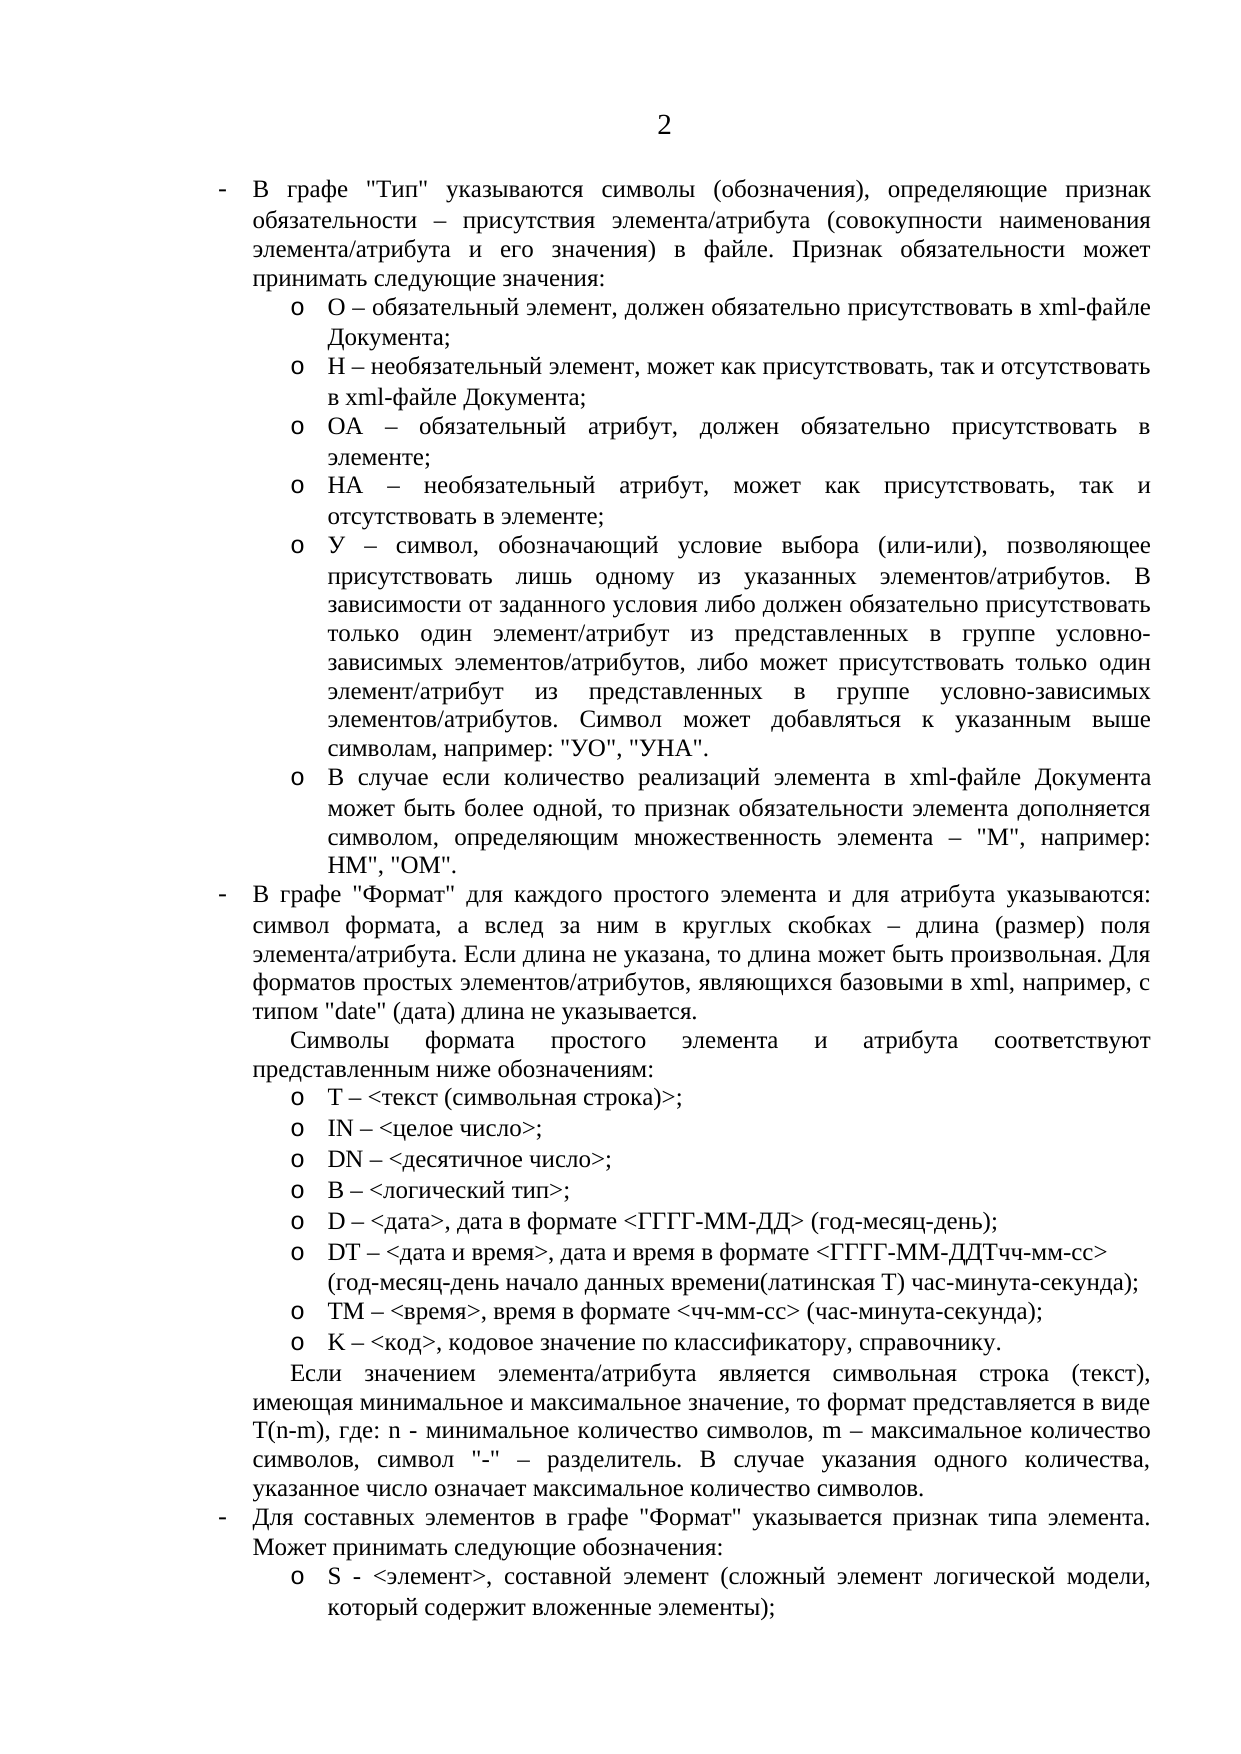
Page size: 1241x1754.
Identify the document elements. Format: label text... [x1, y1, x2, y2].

list ТM – <время>, время в формате <чч-мм-сс> (час-минута-секунда); [290, 1296, 1152, 1327]
list ОА – обязательный атрибут, должен обязательно присутствовать в элементе; [290, 411, 1152, 470]
list S - <элемент>, составной элемент (сложный элемент логической модели, который содержит вложенные элементы); [290, 1561, 1152, 1621]
list Т – <текст (символьная строка)>; [290, 1082, 1152, 1113]
list Н – необязательный элемент, может как присутствовать, так и отсутствовать в xml-файле Документа; [290, 351, 1152, 411]
list Для составных элементов в графе "Формат" указывается признак типа элемента. Может принимать следующие обозначения: [215, 1502, 1152, 1561]
list IN – <целое число>; [290, 1113, 1152, 1144]
list О – обязательный элемент, должен обязательно присутствовать в xml-файле Документа; [290, 292, 1152, 351]
list НА – необязательный атрибут, может как присутствовать, так и отсутствовать в элементе; [290, 470, 1152, 530]
list K – <код>, кодовое значение по классификатору, справочнику. [290, 1327, 1152, 1358]
list D – <дата>, дата в формате <ГГГГ-ММ-ДД> (год-месяц-день); [290, 1206, 1152, 1237]
list В графе "Формат" для каждого простого элемента и для атрибута указываются: символ формата, а вслед за ним в круглых скобках – длина (размер) поля элемента/атрибута. Если длина не указана, то длина может быть произвольная. Для форматов простых элементов/атрибутов, являющихся базовыми в xml, например, с типом "date" (дата) длина не указывается. [215, 879, 1152, 1025]
list B – <логический тип>; [290, 1175, 1152, 1206]
list У – символ, обозначающий условие выбора (или-или), позволяющее присутствовать лишь одному из указанных элементов/атрибутов. В зависимости от заданного условия либо должен обязательно присутствовать только один элемент/атрибут из представленных в группе условно-зависимых элементов/атрибутов, либо может присутствовать только один элемент/атрибут из представленных в группе условно-зависимых элементов/атрибутов. Символ может добавляться к указанным выше символам, например: "УО", "УНА". [290, 530, 1152, 762]
text Символы формата простого элемента и атрибута соответствуют представленным ниже обозначениям: [252, 1025, 1152, 1082]
list В случае если количество реализаций элемента в xml-файле Документа может быть более одной, то признак обязательности элемента дополняется символом, определяющим множественность элемента – "М", например: НМ", "ОМ". [290, 762, 1152, 879]
text Если значением элемента/атрибута является символьная строка (текст), имеющая минимальное и максимальное значение, то формат представляется в виде T(n-m), где: n - минимальное количество символов, m – максимальное количество символов, символ "-" – разделитель. В случае указания одного количества, указанное число означает максимальное количество символов. [252, 1358, 1152, 1502]
list DТ – <дата и время>, дата и время в формате <ГГГГ-ММ-ДДTчч-мм-сс> (год-месяц-день начало данных времени(латинская T) час-минута-секунда); [290, 1237, 1152, 1296]
list DN – <десятичное число>; [290, 1144, 1152, 1175]
list В графе "Тип" указываются символы (обозначения), определяющие признак обязательности – присутствия элемента/атрибута (совокупности наименования элемента/атрибута и его значения) в файле. Признак обязательности может принимать следующие значения: [215, 174, 1152, 292]
